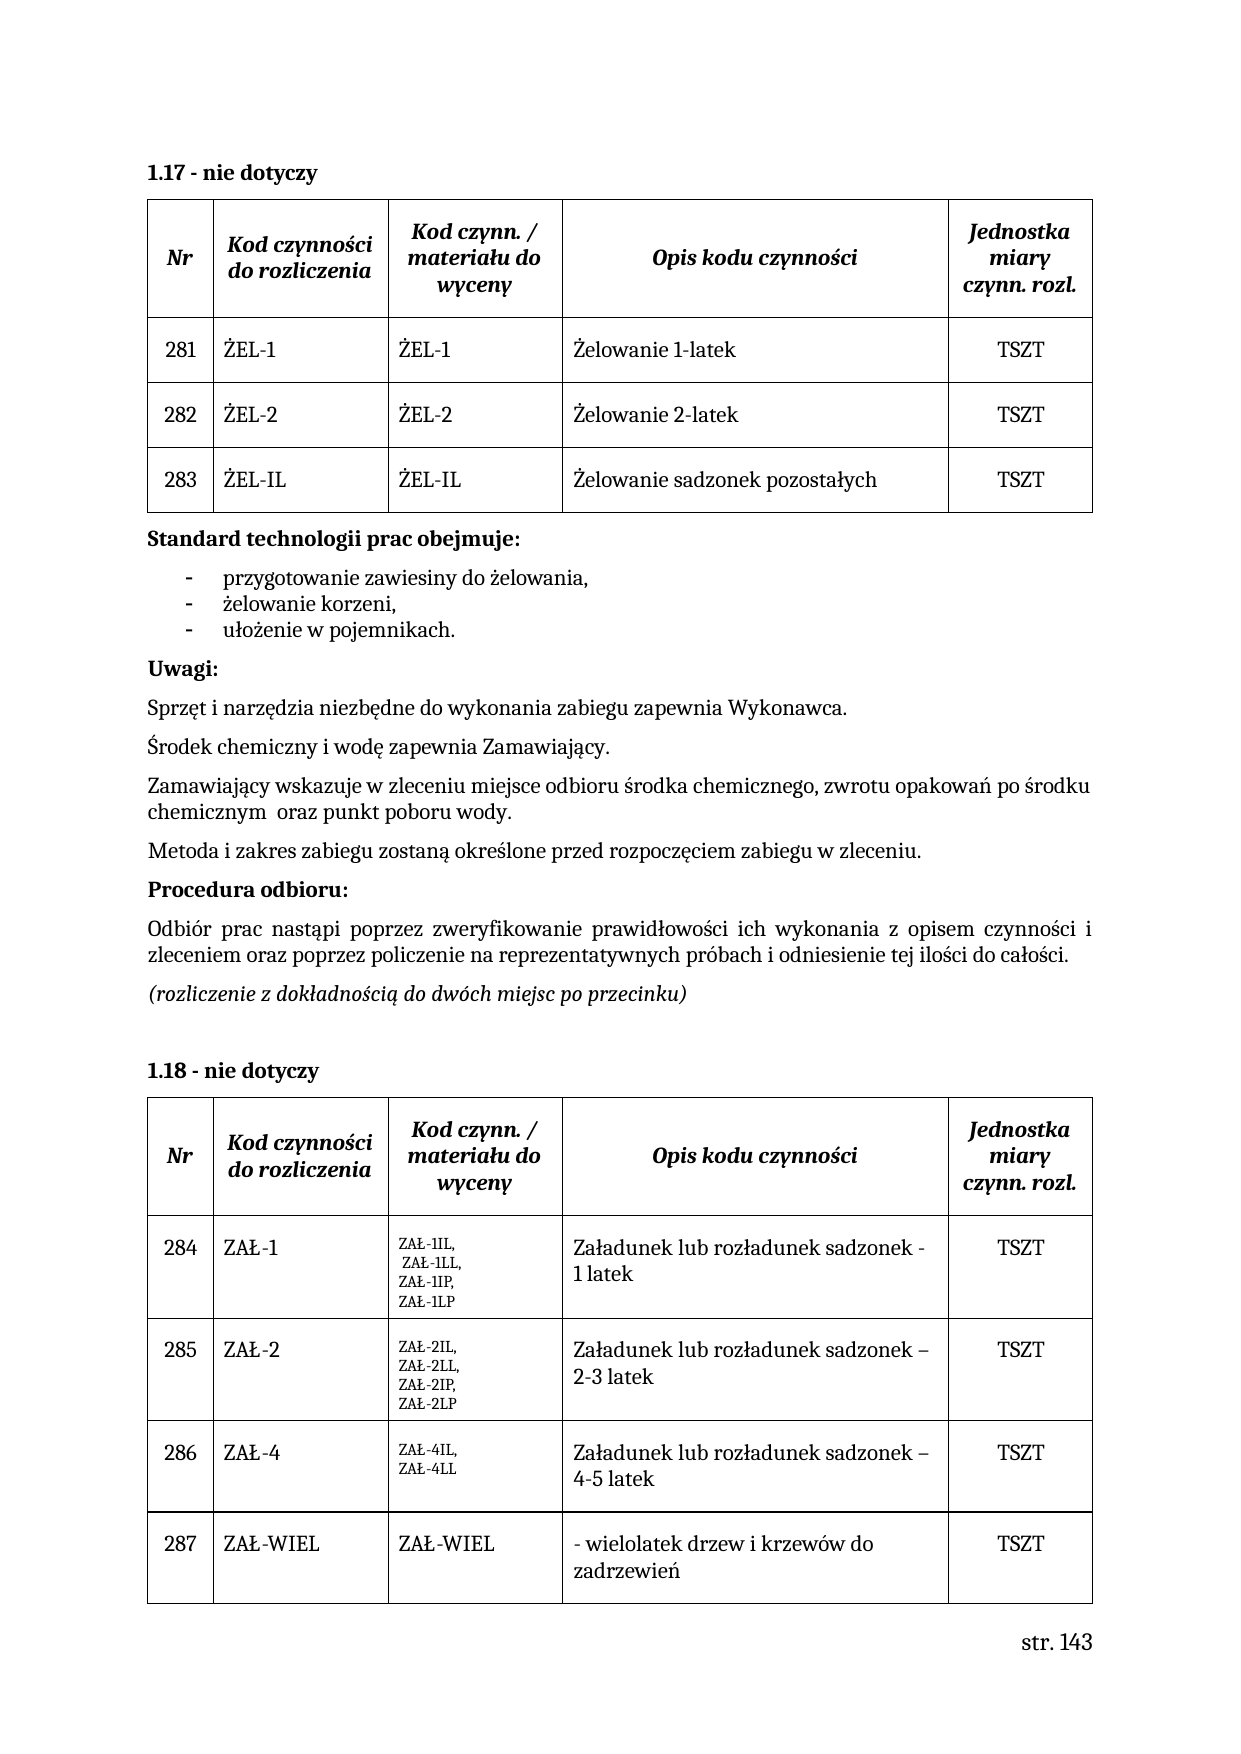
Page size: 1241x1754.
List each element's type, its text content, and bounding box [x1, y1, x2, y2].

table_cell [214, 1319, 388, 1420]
list ułożenie w pojemnikach. [185, 617, 1093, 643]
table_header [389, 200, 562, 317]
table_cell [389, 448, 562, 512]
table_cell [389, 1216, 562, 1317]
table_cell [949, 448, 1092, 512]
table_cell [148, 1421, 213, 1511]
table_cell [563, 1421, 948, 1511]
text Odbiór prac nastąpi poprzez zweryfikowanie prawidłowości ich wykonania z opisem czynności i zleceniem oraz poprzez policzenie na reprezentatywnych próbach i odniesienie tej ilości do całości. [148, 915, 1093, 968]
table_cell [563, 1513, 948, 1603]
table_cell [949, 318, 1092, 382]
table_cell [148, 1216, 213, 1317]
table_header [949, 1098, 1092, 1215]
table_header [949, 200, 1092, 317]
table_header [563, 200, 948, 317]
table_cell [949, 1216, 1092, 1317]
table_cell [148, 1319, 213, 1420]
text Zamawiający wskazuje w zleceniu miejsce odbioru środka chemicznego, zwrotu opakowań po środku chemicznym oraz punkt poboru wody. [148, 772, 1093, 825]
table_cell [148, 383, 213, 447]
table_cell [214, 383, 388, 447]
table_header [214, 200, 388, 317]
text Sprzęt i narzędzia niezbędne do wykonania zabiegu zapewnia Wykonawca. [148, 695, 1093, 721]
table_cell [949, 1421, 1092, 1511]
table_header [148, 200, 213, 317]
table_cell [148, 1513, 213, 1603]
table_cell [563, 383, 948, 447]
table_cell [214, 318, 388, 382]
text Metoda i zakres zabiegu zostaną określone przed rozpoczęciem zabiegu w zleceniu. [148, 838, 1093, 864]
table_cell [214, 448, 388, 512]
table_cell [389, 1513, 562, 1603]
text (rozliczenie z dokładnością do dwóch miejsc po przecinku) [148, 981, 1093, 1007]
text Uwagi: [148, 656, 1093, 682]
text Środek chemiczny i wodę zapewnia Zamawiający. [148, 733, 1093, 760]
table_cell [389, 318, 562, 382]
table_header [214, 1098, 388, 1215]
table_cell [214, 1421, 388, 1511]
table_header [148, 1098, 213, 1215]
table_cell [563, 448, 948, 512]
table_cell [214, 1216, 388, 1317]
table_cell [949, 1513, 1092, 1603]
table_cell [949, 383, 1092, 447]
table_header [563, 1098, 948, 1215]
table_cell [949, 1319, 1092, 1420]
text Procedura odbioru: [148, 876, 1093, 903]
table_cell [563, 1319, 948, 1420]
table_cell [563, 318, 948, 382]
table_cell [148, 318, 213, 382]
text Standard technologii prac obejmuje: [148, 525, 1093, 552]
text 1.17 - nie dotyczy [148, 160, 1093, 186]
list przygotowanie zawiesiny do żelowania, [185, 564, 1093, 591]
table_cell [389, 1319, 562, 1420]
text 1.18 - nie dotyczy [148, 1058, 1093, 1084]
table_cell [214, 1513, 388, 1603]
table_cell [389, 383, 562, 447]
list żelowanie korzeni, [185, 591, 1093, 617]
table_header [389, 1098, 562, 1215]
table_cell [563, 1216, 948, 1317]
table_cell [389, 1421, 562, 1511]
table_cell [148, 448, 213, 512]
